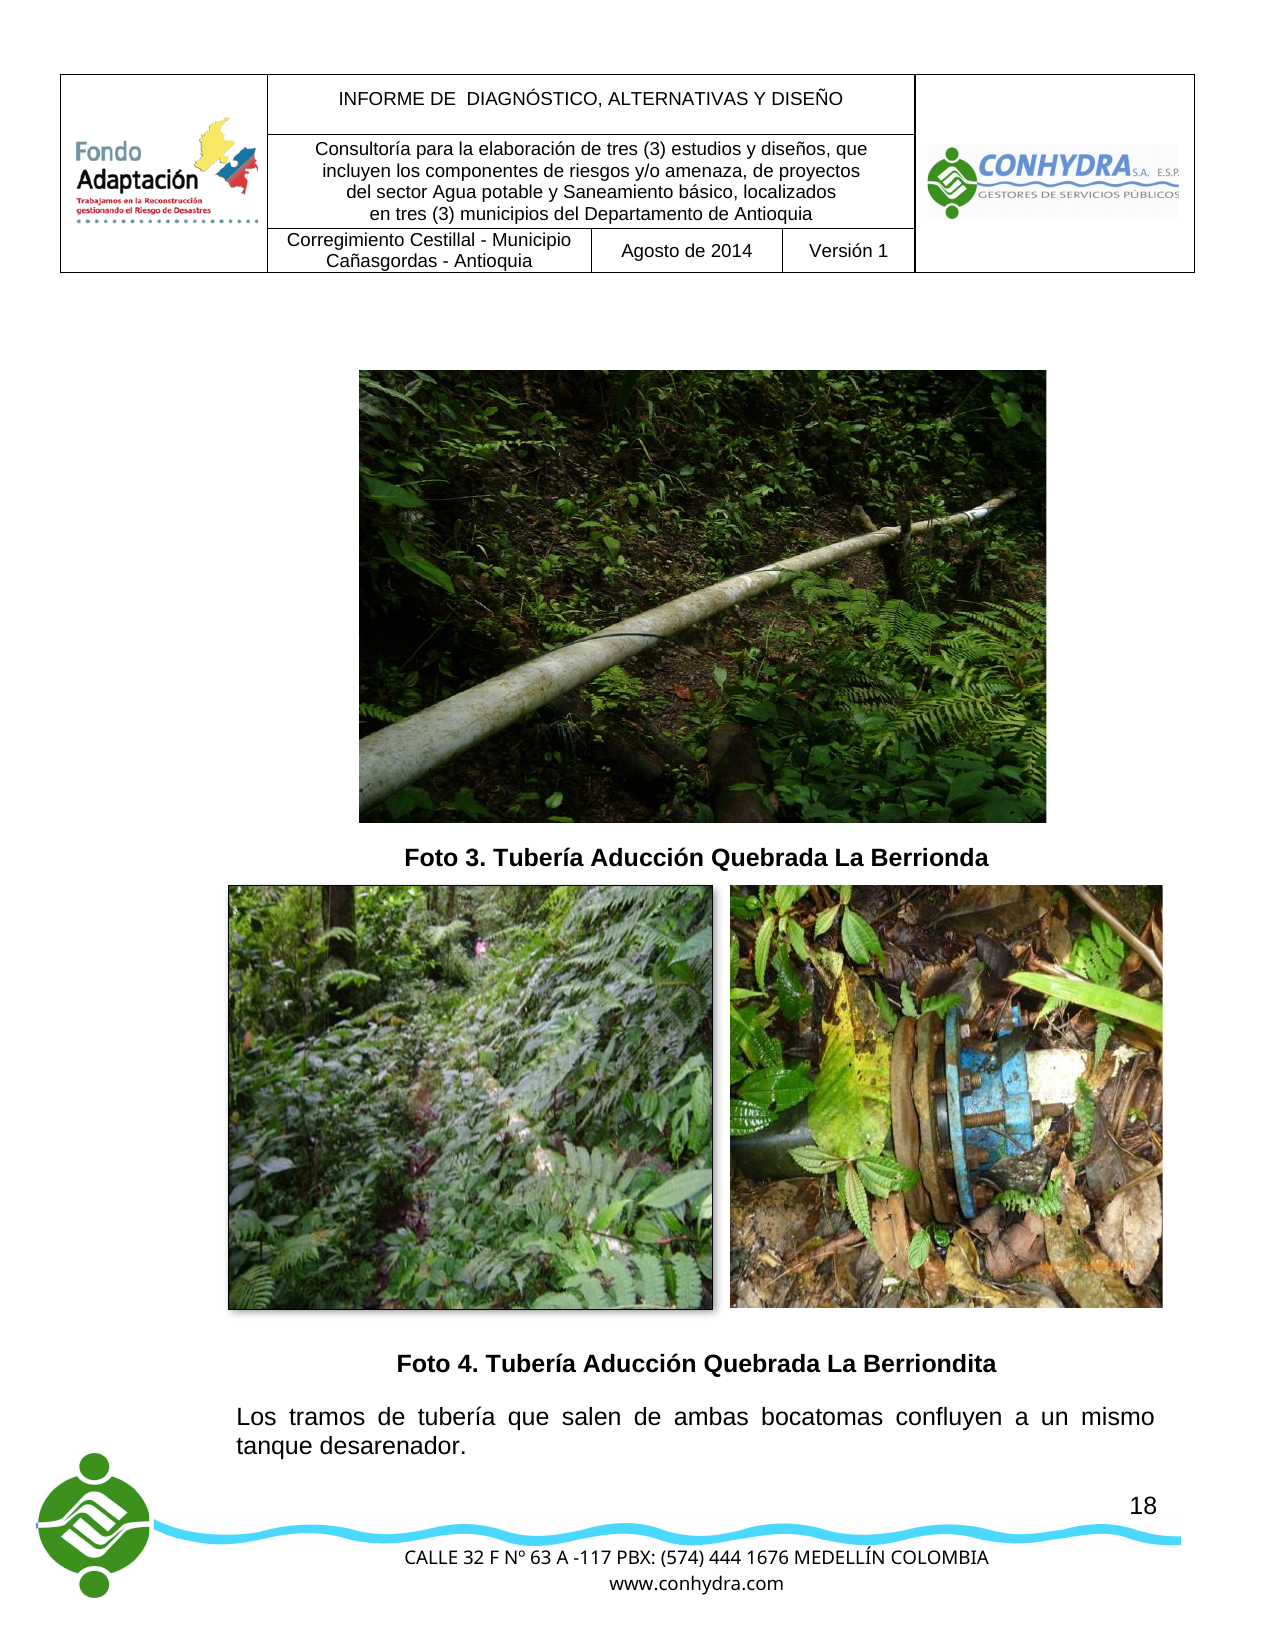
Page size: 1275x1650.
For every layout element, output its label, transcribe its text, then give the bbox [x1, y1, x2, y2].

picture [359, 370, 1047, 823]
picture [730, 885, 1163, 1308]
picture [153, 1519, 1182, 1546]
table_header [219, 865, 1175, 1349]
picture [229, 886, 712, 1309]
table_cell Foto 4. Tubería Aducción Quebrada La Berriondita [219, 1349, 1175, 1402]
picture [35, 1447, 150, 1598]
table_header [334, 352, 1059, 842]
text Los tramos de tubería que salen de ambas bocatomas confluyen a un mismo tanque desarenador. [236, 1402, 1157, 1459]
table_cell Foto 3. Tubería Aducción Quebrada La Berrionda [334, 843, 1059, 896]
picture [76, 111, 259, 224]
picture [927, 144, 1179, 219]
